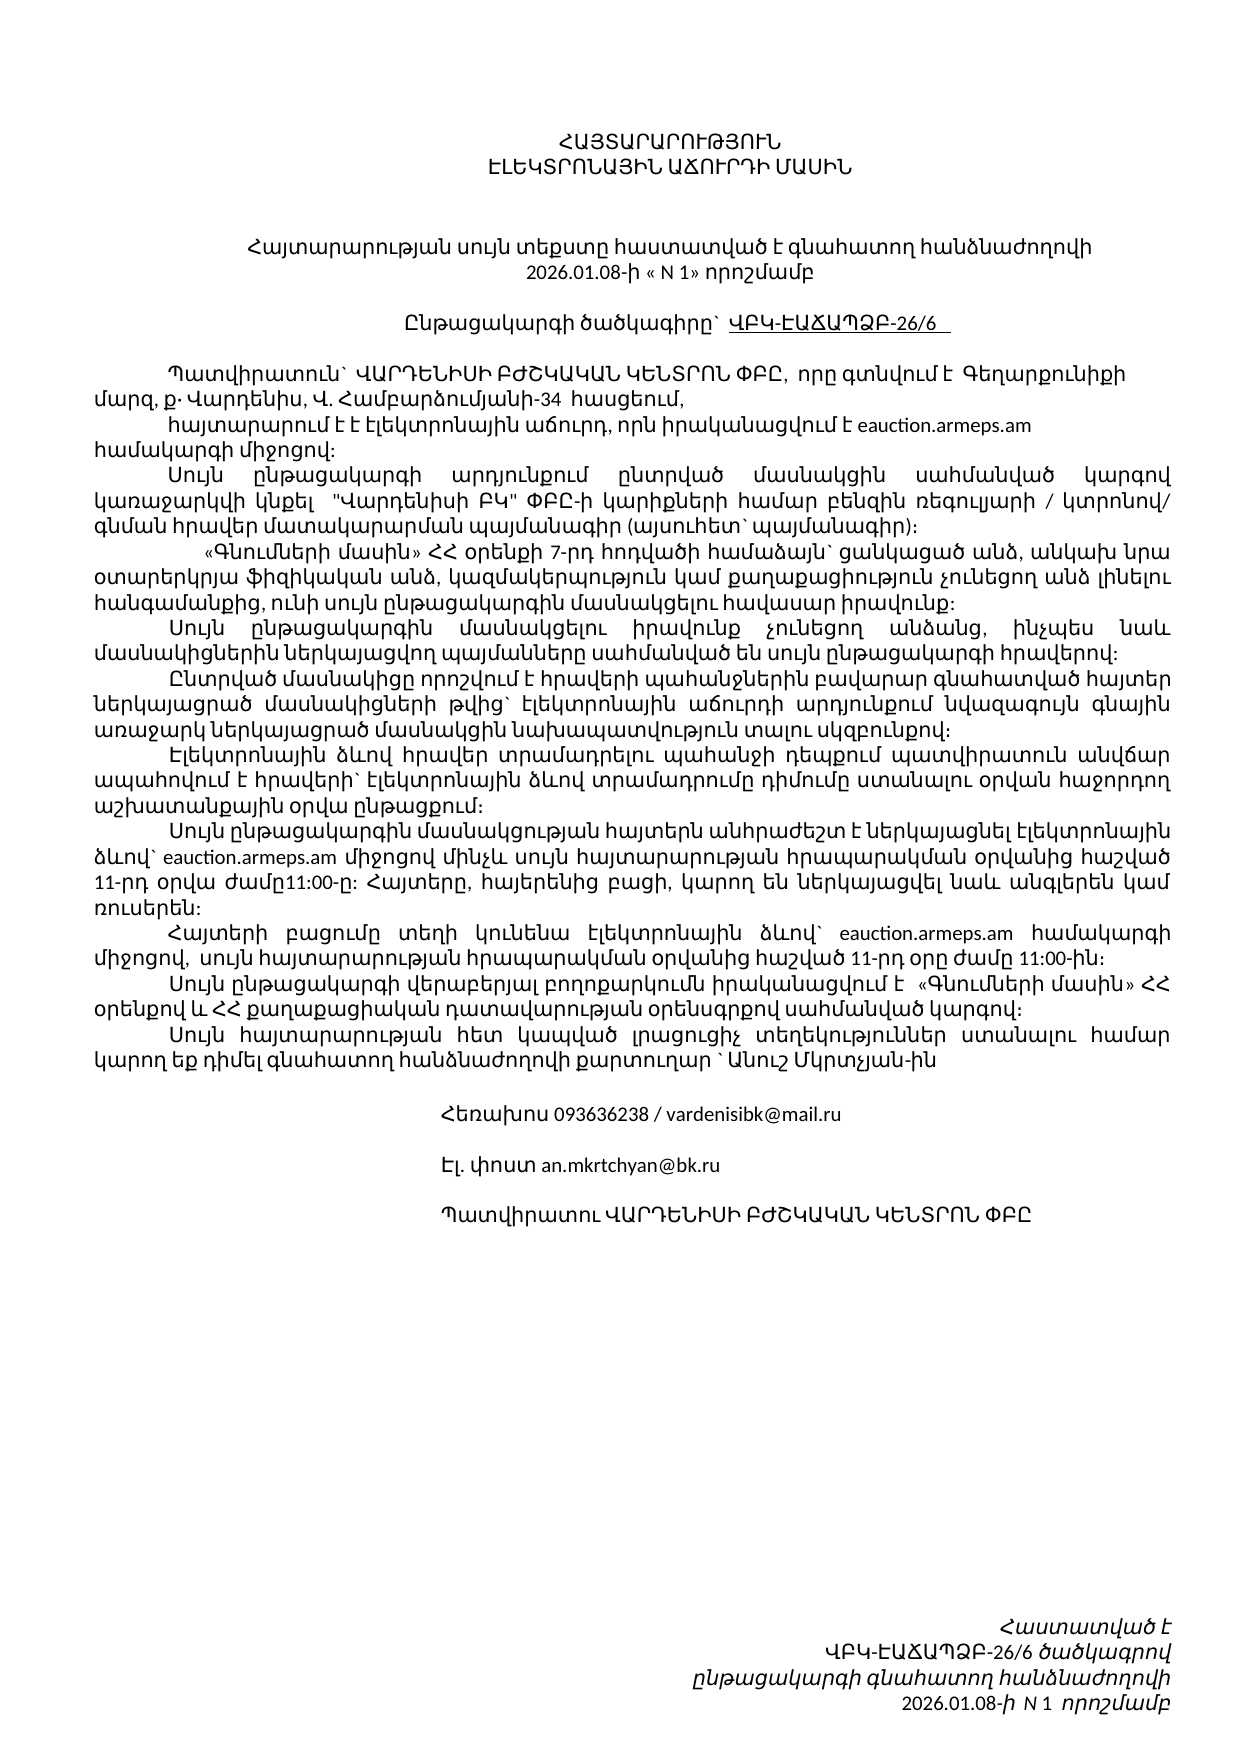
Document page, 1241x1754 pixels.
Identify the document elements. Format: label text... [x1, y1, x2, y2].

text Սույն ընթացակարգին մասնակցության հայտերն անհրաժեշտ է ներկայացնել էլեկտրոնային ձևով` eauction.armeps.am միջոցով մինչև սույն հայտարարության հրապարակման օրվանից հաշված 11-րդ օրվա ժամը11:00-ը: Հայտերը, հայերենից բացի, կարող են ներկայացվել նաև անգլերեն կամ ռուսերեն: [94, 818, 1171, 920]
text Հայտարարության սույն տեքստը հաստատված է գնահատող հանձնաժողովի [94, 234, 1171, 259]
text Ընտրված մասնակիցը որոշվում է հրավերի պահանջներին բավարար գնահատված հայտեր ներկայացրած մասնակիցների թվից` էլեկտրոնային աճուրդի արդյունքում նվազագույն գնային առաջարկ ներկայացրած մասնակցին նախապատվություն տալու սկզբունքով։ [94, 666, 1171, 742]
text Էլեկտրոնային ձևով հրավեր տրամադրելու պահանջի դեպքում պատվիրատուն անվճար ապահովում է հրավերի` էլեկտրոնային ձևով տրամադրումը դիմումը ստանալու օրվան հաջորդող աշխատանքային օրվա ընթացքում։ [94, 742, 1171, 818]
text «Գնումների մասին» ՀՀ օրենքի 7-րդ հոդվածի համաձայն` ցանկացած անձ, անկախ նրա օտարերկրյա ֆիզիկական անձ, կազմակերպություն կամ քաղաքացիություն չունեցող անձ լինելու հանգամանքից, ունի սույն ընթացակարգին մասնակցելու հավասար իրավունք: [94, 539, 1171, 615]
text Էլ. փոստ an.mkrtchyan@bk.ru [94, 1152, 1171, 1177]
text 2026.01.08 -ի N 1 որոշմամբ [94, 1690, 1171, 1716]
text Սույն ընթացակարգի վերաբերյալ բողոքարկումն իրականացվում է «Գնումների մասին» ՀՀ օրենքով և ՀՀ քաղաքացիական դատավարության օրենսգրքով սահմանված կարգով։ [94, 971, 1171, 1022]
text ՀԱՅՏԱՐԱՐՈՒԹՅՈՒՆ [94, 129, 1171, 154]
text 2026.01.08 -ի « N 1» որոշմամբ [94, 259, 1171, 285]
text Հայտերի բացումը տեղի կունենա էլեկտրոնային ձևով` eauction.armeps.am համակարգի միջոցով, սույն հայտարարության հրապարակման օրվանից հաշված 11-րդ օրը ժամը 11:00-ին։ [94, 920, 1171, 971]
text հայտարարում է է էլեկտրոնային աճուրդ, որն իրականացվում է eauction.armeps.am համակարգի միջոցով: [94, 412, 1171, 463]
text Հեռախոս 093636238 / vardenisibk@mail.ru [94, 1101, 1171, 1126]
text Պատվիրատու ՎԱՐԴԵՆԻՍԻ ԲԺՇԿԱԿԱՆ ԿԵՆՏՐՈՆ ՓԲԸ [94, 1203, 1171, 1228]
text ընթացակարգի գնահատող հանձնաժողովի [94, 1665, 1171, 1690]
text ՎԲԿ-ԷԱՃԱՊՁԲ-26/6 ծածկագրով [94, 1639, 1171, 1665]
text Պատվիրատուն` ՎԱՐԴԵՆԻՍԻ ԲԺՇԿԱԿԱՆ ԿԵՆՏՐՈՆ ՓԲԸ, որը գտնվում է Գեղարքունիքի մարզ, ք· Վարդենիս, Վ. Համբարձումյանի-34 հասցեում, [94, 361, 1171, 412]
text Սույն ընթացակարգի արդյունքում ընտրված մասնակցին սահմանված կարգով կառաջարկվի կնքել "Վարդենիսի ԲԿ" ՓԲԸ-ի կարիքների համար բենզին ռեգուլյարի / կտրոնով/ գնման հրավեր մատակարարման պայմանագիր (այսուհետ` պայմանագիր)։ [94, 463, 1171, 539]
text Սույն ընթացակարգին մասնակցելու իրավունք չունեցող անձանց, ինչպես նաև մասնակիցներին ներկայացվող պայմանները սահմանված են սույն ընթացակարգի հրավերով: [94, 615, 1171, 666]
text Հաստատված է [94, 1614, 1171, 1639]
text Սույն հայտարարության հետ կապված լրացուցիչ տեղեկություններ ստանալու համար կարող եք դիմել գնահատող հանձնաժողովի քարտուղար ` Անուշ Մկրտչյան-ին [94, 1022, 1171, 1073]
text Ընթացակարգի ծածկագիրը` ՎԲԿ-ԷԱՃԱՊՁԲ-26/6 [94, 310, 1171, 336]
text ԷԼԵԿՏՐՈՆԱՅԻՆ ԱՃՈՒՐԴԻ ՄԱՍԻՆ [94, 154, 1171, 180]
